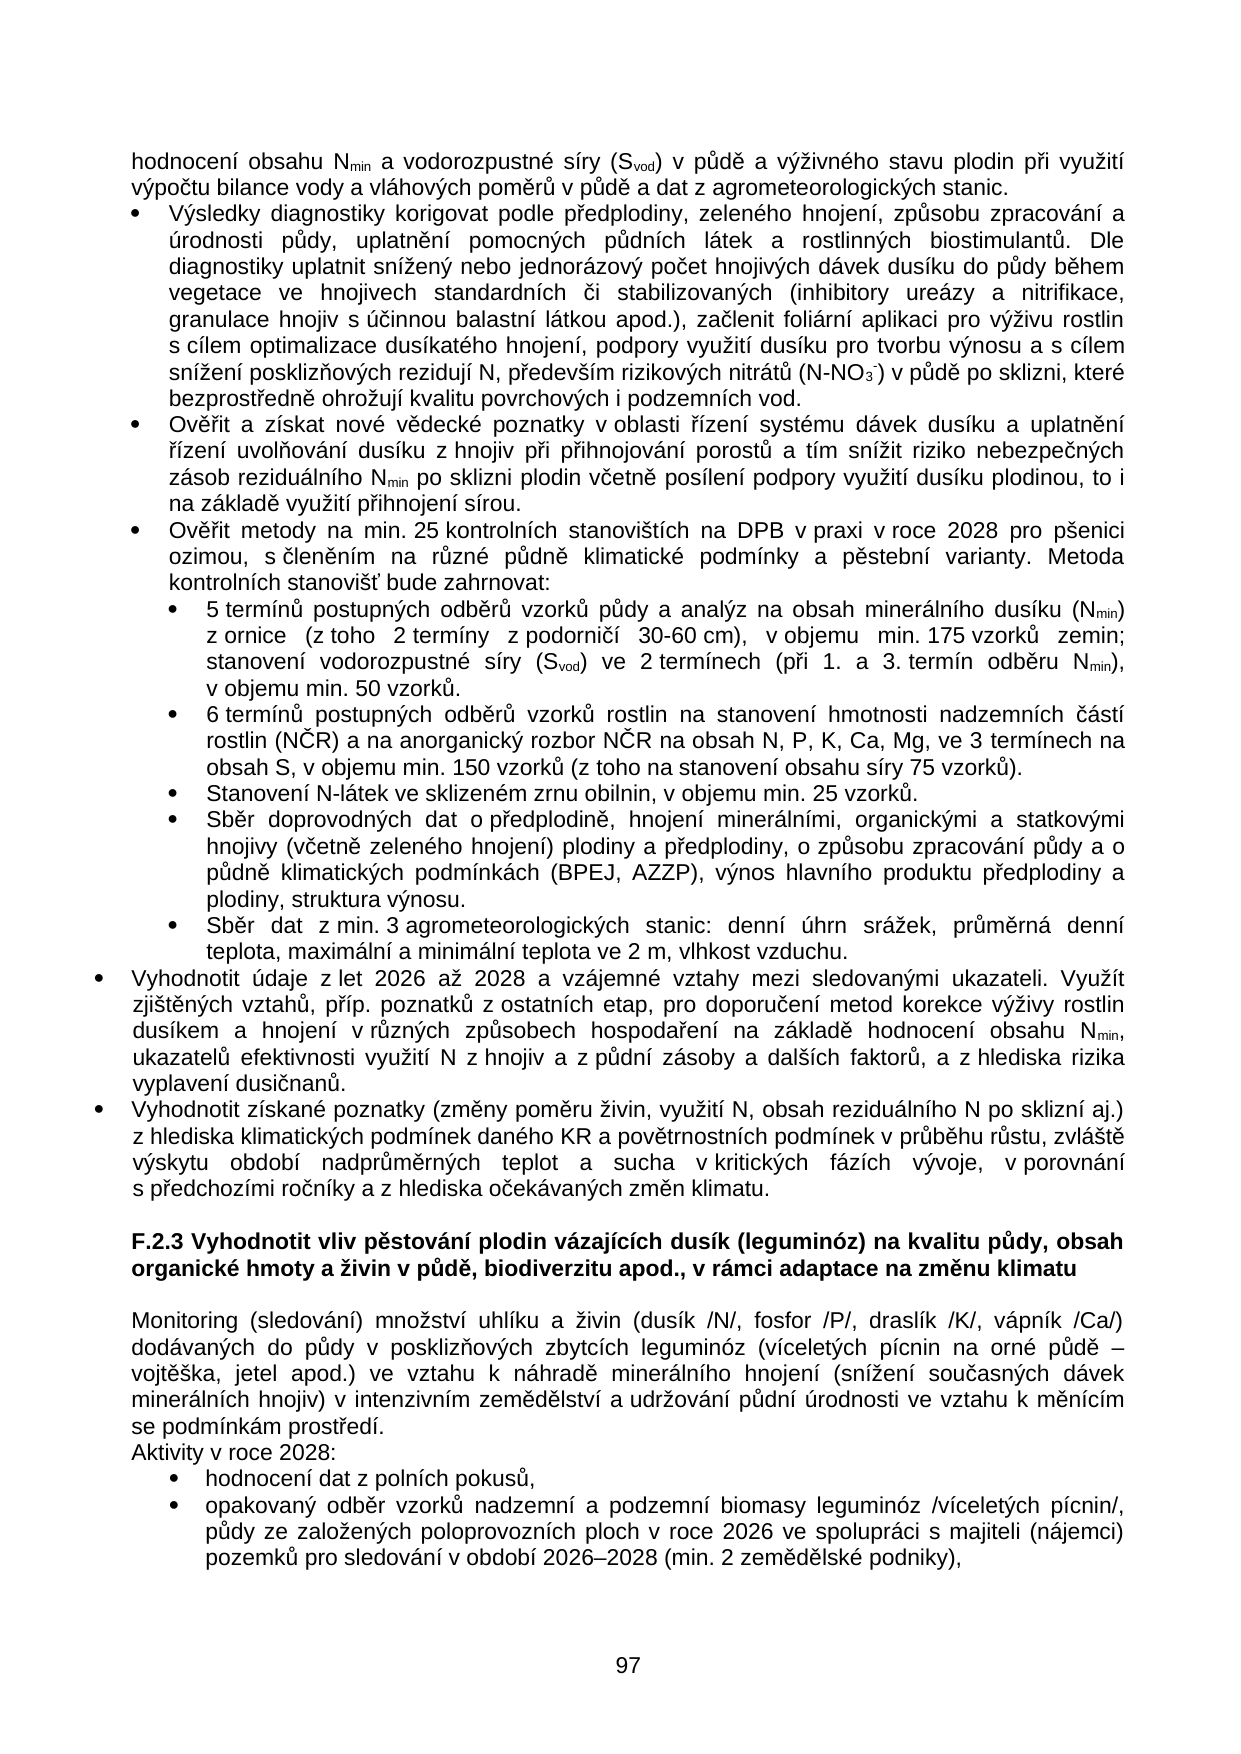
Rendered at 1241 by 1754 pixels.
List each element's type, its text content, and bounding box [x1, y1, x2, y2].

list Stanovení N-látek ve sklizeném zrnu obilnin, v objemu min. 25 vzorků. [169, 780, 1125, 806]
list opakovaný odběr vzorků nadzemní a podzemní biomasy leguminóz /víceletých pícnin/, půdy ze založených poloprovozních ploch v roce 2026 ve spolupráci s majiteli (nájemci) pozemků pro sledování v období 2026–2028 (min. 2 zemědělské podniky), [170, 1492, 1125, 1571]
text F.2.3 Vyhodnotit vliv pěstování plodin vázajících dusík (leguminóz) na kvalitu půdy, obsah organické hmoty a živin v půdě, biodiverzitu apod., v rámci adaptace na změnu klimatu [131, 1228, 1125, 1281]
list Vyhodnotit získané poznatky (změny poměru živin, využití N, obsah reziduálního N po sklizní aj.) z hlediska klimatických podmínek daného KR a povětrnostních podmínek v průběhu růstu, zvláště výskytu období nadprůměrných teplot a sucha v kritických fázích vývoje, v porovnání s předchozími ročníky a z hlediska očekávaných změn klimatu. [95, 1096, 1125, 1202]
list 5 termínů postupných odběrů vzorků půdy a analýz na obsah minerálního dusíku (Nmin) z ornice (z toho 2 termíny z podorničí 30-60 cm), v objemu min. 175 vzorků zemin; stanovení vodorozpustné síry (Svod) ve 2 termínech (při 1. a 3. termín odběru Nmin), v objemu min. 50 vzorků. [169, 596, 1125, 701]
list Sběr doprovodných dat o předplodině, hnojení minerálními, organickými a statkovými hnojivy (včetně zeleného hnojení) plodiny a předplodiny, o způsobu zpracování půdy a o půdně klimatických podmínkách (BPEJ, AZZP), výnos hlavního produktu předplodiny a plodiny, struktura výnosu. [169, 806, 1125, 912]
list Sběr dat z min. 3 agrometeorologických stanic: denní úhrn srážek, průměrná denní teplota, maximální a minimální teplota ve 2 m, vlhkost vzduchu. [169, 912, 1125, 964]
list Výsledky diagnostiky korigovat podle předplodiny, zeleného hnojení, způsobu zpracování a úrodnosti půdy, uplatnění pomocných půdních látek a rostlinných biostimulantů. Dle diagnostiky uplatnit snížený nebo jednorázový počet hnojivých dávek dusíku do půdy během vegetace ve hnojivech standardních či stabilizovaných (inhibitory ureázy a nitrifikace, granulace hnojiv s účinnou balastní látkou apod.), začlenit foliární aplikaci pro výživu rostlin s cílem optimalizace dusíkatého hnojení, podpory využití dusíku pro tvorbu výnosu a s cílem snížení posklizňových rezidují N, především rizikových nitrátů (N-NO3-) v půdě po sklizni, které bezprostředně ohrožují kvalitu povrchových i podzemních vod. [131, 200, 1125, 411]
text Monitoring (sledování) množství uhlíku a živin (dusík /N/, fosfor /P/, draslík /K/, vápník /Ca/) dodávaných do půdy v posklizňových zbytcích leguminóz (víceletých pícnin na orné půdě – vojtěška, jetel apod.) ve vztahu k náhradě minerálního hnojení (snížení současných dávek minerálních hnojiv) v intenzivním zemědělství a udržování půdní úrodnosti ve vztahu k měnícím se podmínkám prostředí. [131, 1307, 1125, 1439]
list 6 termínů postupných odběrů vzorků rostlin na stanovení hmotnosti nadzemních částí rostlin (NČR) a na anorganický rozbor NČR na obsah N, P, K, Ca, Mg, ve 3 termínech na obsah S, v objemu min. 150 vzorků (z toho na stanovení obsahu síry 75 vzorků). [169, 701, 1125, 780]
list Ověřit a získat nové vědecké poznatky v oblasti řízení systému dávek dusíku a uplatnění řízení uvolňování dusíku z hnojiv při přihnojování porostů a tím snížit riziko nebezpečných zásob reziduálního Nmin po sklizni plodin včetně posílení podpory využití dusíku plodinou, to i na základě využití přihnojení sírou. [131, 411, 1125, 517]
list Vyhodnotit údaje z let 2026 až 2028 a vzájemné vztahy mezi sledovanými ukazateli. Využít zjištěných vztahů, příp. poznatků z ostatních etap, pro doporučení metod korekce výživy rostlin dusíkem a hnojení v různých způsobech hospodaření na základě hodnocení obsahu Nmin, ukazatelů efektivnosti využití N z hnojiv a z půdní zásoby a dalších faktorů, a z hlediska rizika vyplavení dusičnanů. [95, 964, 1125, 1096]
list Ověřit metody na min. 25 kontrolních stanovištích na DPB v praxi v roce 2028 pro pšenici ozimou, s členěním na různé půdně klimatické podmínky a pěstební varianty. Metoda kontrolních stanovišť bude zahrnovat: [131, 517, 1125, 596]
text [131, 148, 1125, 200]
list hodnocení dat z polních pokusů, [170, 1465, 1125, 1492]
text Aktivity v roce 2028: [131, 1439, 1125, 1465]
